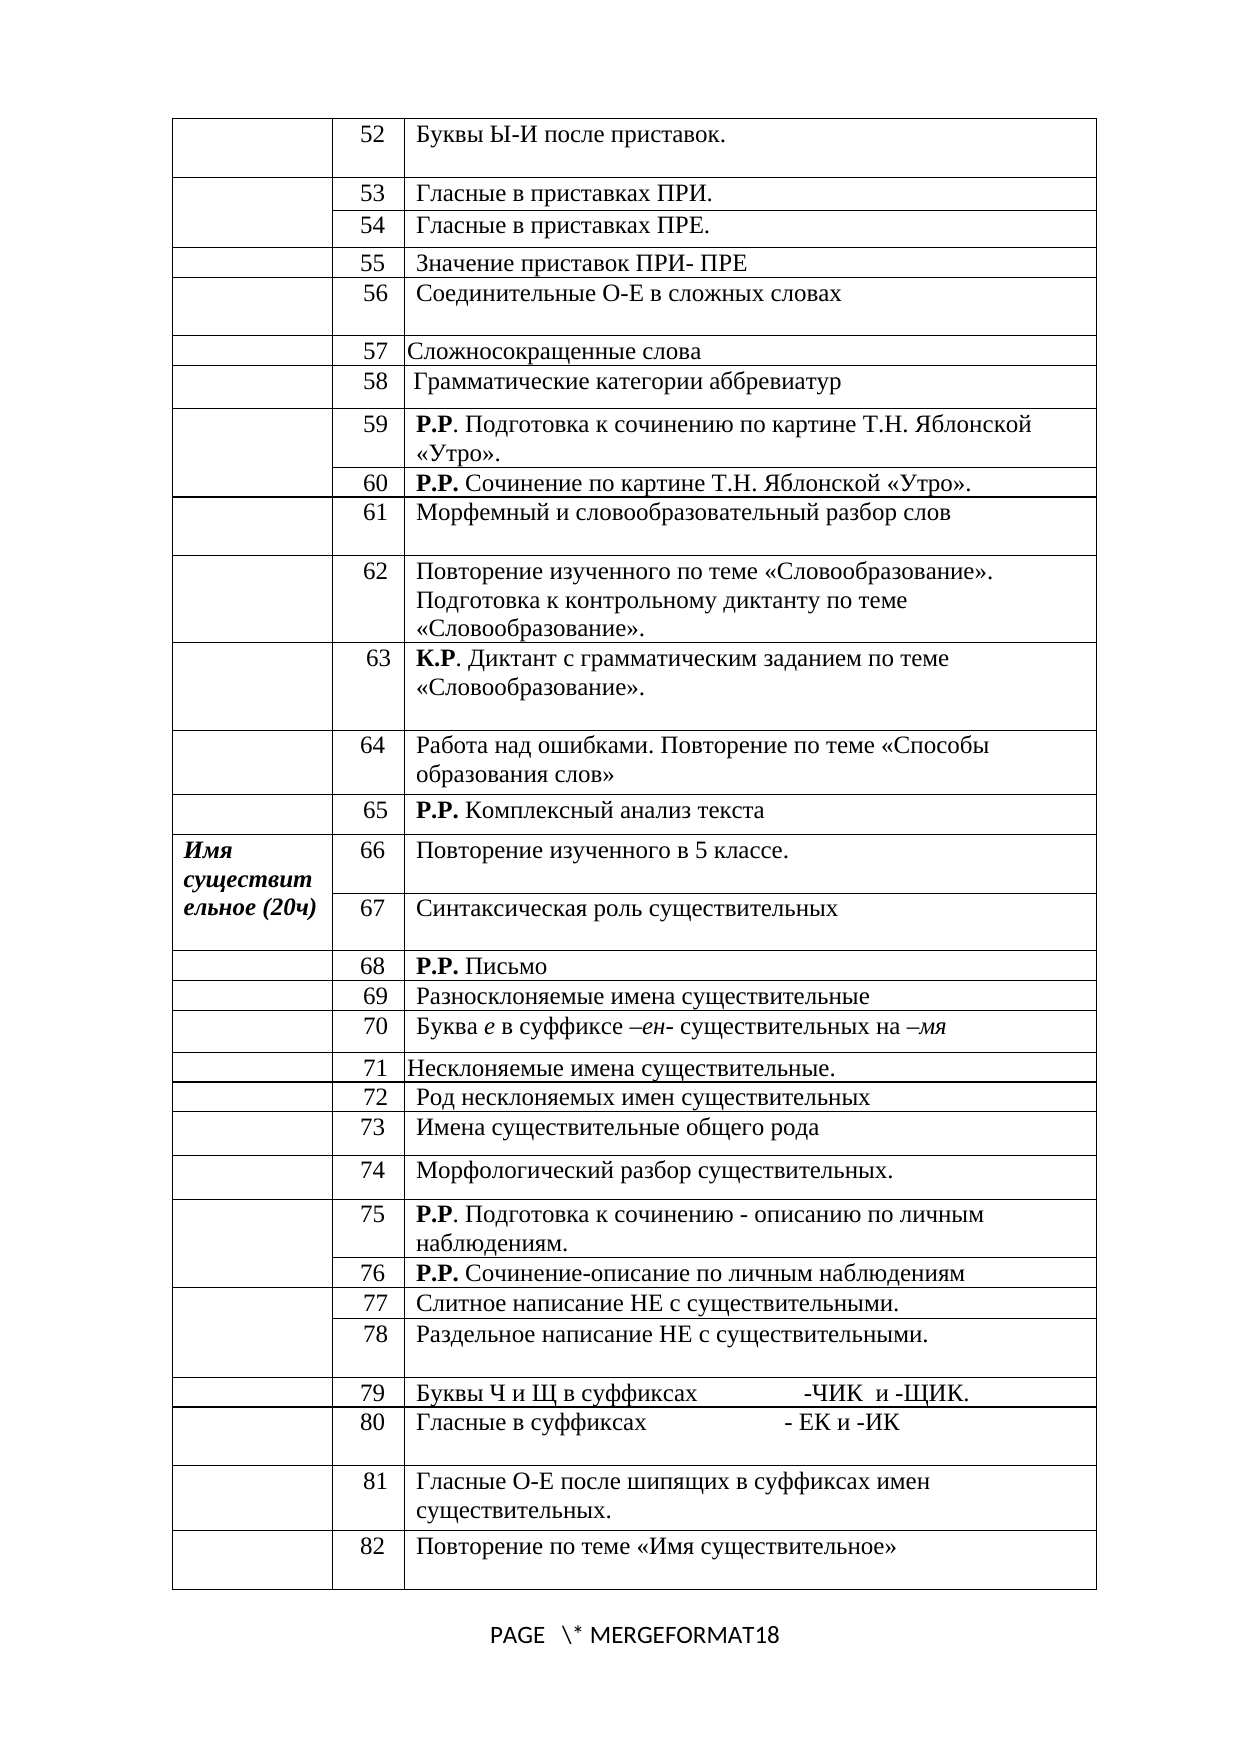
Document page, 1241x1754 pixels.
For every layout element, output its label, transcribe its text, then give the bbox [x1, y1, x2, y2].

table_cell 72 [333, 1083, 404, 1111]
table_cell [173, 731, 332, 794]
table_cell Р.Р. Подготовка к сочинению - описанию по личным наблюдениям. [405, 1200, 1096, 1257]
table_cell Работа над ошибками. Повторение по теме «Способы образования слов» [405, 731, 1096, 794]
table_cell Разносклоняемые имена существительные [405, 981, 1096, 1010]
table_cell 65 [333, 795, 404, 834]
table_cell [173, 1200, 332, 1287]
table_cell 57 [333, 336, 404, 365]
table_cell Р.Р. Сочинение-описание по личным наблюдениям [405, 1258, 1096, 1287]
table_cell Р.Р. Письмо [405, 951, 1096, 980]
table_cell Слитное написание НЕ с существительными. [405, 1288, 1096, 1318]
table_cell Гласные в приставках ПРИ. [405, 178, 1096, 209]
table_cell Раздельное написание НЕ с существительными. [405, 1319, 1096, 1377]
table_cell [173, 1156, 332, 1198]
table_cell 76 [333, 1258, 404, 1287]
table_cell 60 [333, 468, 404, 496]
table_cell Род несклоняемых имен существительных [405, 1083, 1096, 1111]
table_cell 68 [333, 951, 404, 980]
table_cell Морфемный и словообразовательный разбор слов [405, 498, 1096, 555]
table_cell 79 [333, 1378, 404, 1406]
table_cell [173, 366, 332, 408]
table_cell 64 [333, 731, 404, 794]
table_cell 55 [333, 248, 404, 277]
table_cell [173, 1466, 332, 1530]
table_cell Повторение изученного по теме «Словообразование». Подготовка к контрольному диктанту по теме «Словообразование». [405, 556, 1096, 642]
table_cell 58 [333, 366, 404, 408]
table_cell [173, 278, 332, 335]
table_cell 66 [333, 835, 404, 892]
table_cell 82 [333, 1531, 404, 1589]
table_cell Р.Р. Сочинение по картине Т.Н. Яблонской «Утро». [405, 468, 1096, 496]
table_cell 67 [333, 894, 404, 950]
table_cell Сложносокращенные слова [405, 336, 1096, 365]
table_cell [173, 795, 332, 834]
table_cell Буквы Ы-И после приставок. [405, 119, 1096, 177]
table_cell 61 [333, 498, 404, 555]
table_cell [173, 643, 332, 729]
table_cell Повторение по теме «Имя существительное» [405, 1531, 1096, 1589]
table_cell Грамматические категории аббревиатур [405, 366, 1096, 408]
table_cell 71 [333, 1053, 404, 1081]
table_cell 80 [333, 1408, 404, 1465]
table_cell 53 [333, 178, 404, 209]
table_cell Гласные О-Е после шипящих в суффиксах имен существительных. [405, 1466, 1096, 1530]
table_cell Синтаксическая роль существительных [405, 894, 1096, 950]
table_cell [173, 1288, 332, 1377]
table_cell [173, 1112, 332, 1154]
table_cell [173, 498, 332, 555]
table_cell 62 [333, 556, 404, 642]
table_cell 75 [333, 1200, 404, 1257]
table_cell [173, 1531, 332, 1589]
table_cell [173, 119, 332, 177]
table_cell [173, 951, 332, 980]
table_cell Гласные в суффиксах - ЕК и -ИК [405, 1408, 1096, 1465]
table_cell [173, 1011, 332, 1052]
table_cell Имя существительное (20ч) [173, 835, 332, 950]
table_cell 54 [333, 211, 404, 247]
table_cell Р.Р. Подготовка к сочинению по картине Т.Н. Яблонской «Утро». [405, 409, 1096, 467]
table_cell Значение приставок ПРИ- ПРЕ [405, 248, 1096, 277]
table_cell [173, 556, 332, 642]
table_cell Морфологический разбор существительных. [405, 1156, 1096, 1198]
table_cell 70 [333, 1011, 404, 1052]
table_cell Несклоняемые имена существительные. [405, 1053, 1096, 1081]
table_cell Имена существительные общего рода [405, 1112, 1096, 1154]
table_cell [173, 1053, 332, 1081]
table_cell 73 [333, 1112, 404, 1154]
table_cell [173, 178, 332, 247]
table_cell [173, 1083, 332, 1111]
table_cell Буква е в суффиксе –ен- существительных на –мя [405, 1011, 1096, 1052]
table_cell К.Р. Диктант с грамматическим заданием по теме «Словообразование». [405, 643, 1096, 729]
table_cell Буквы Ч и Щ в суффиксах -ЧИК и -ЩИК. [405, 1378, 1096, 1406]
table_cell 59 [333, 409, 404, 467]
table_cell 81 [333, 1466, 404, 1530]
table_cell 56 [333, 278, 404, 335]
table_cell Гласные в приставках ПРЕ. [405, 211, 1096, 247]
table_cell 52 [333, 119, 404, 177]
table_cell 78 [333, 1319, 404, 1377]
table_cell [173, 409, 332, 496]
table_cell Р.Р. Комплексный анализ текста [405, 795, 1096, 834]
table_cell 63 [333, 643, 404, 729]
table_cell [173, 1408, 332, 1465]
table_cell 77 [333, 1288, 404, 1318]
table_cell Повторение изученного в 5 классе. [405, 835, 1096, 892]
table_cell Соединительные О-Е в сложных словах [405, 278, 1096, 335]
table_cell [173, 1378, 332, 1406]
table_cell 74 [333, 1156, 404, 1198]
table_cell [173, 336, 332, 365]
table_cell [173, 981, 332, 1010]
table_cell 69 [333, 981, 404, 1010]
table_cell [173, 248, 332, 277]
